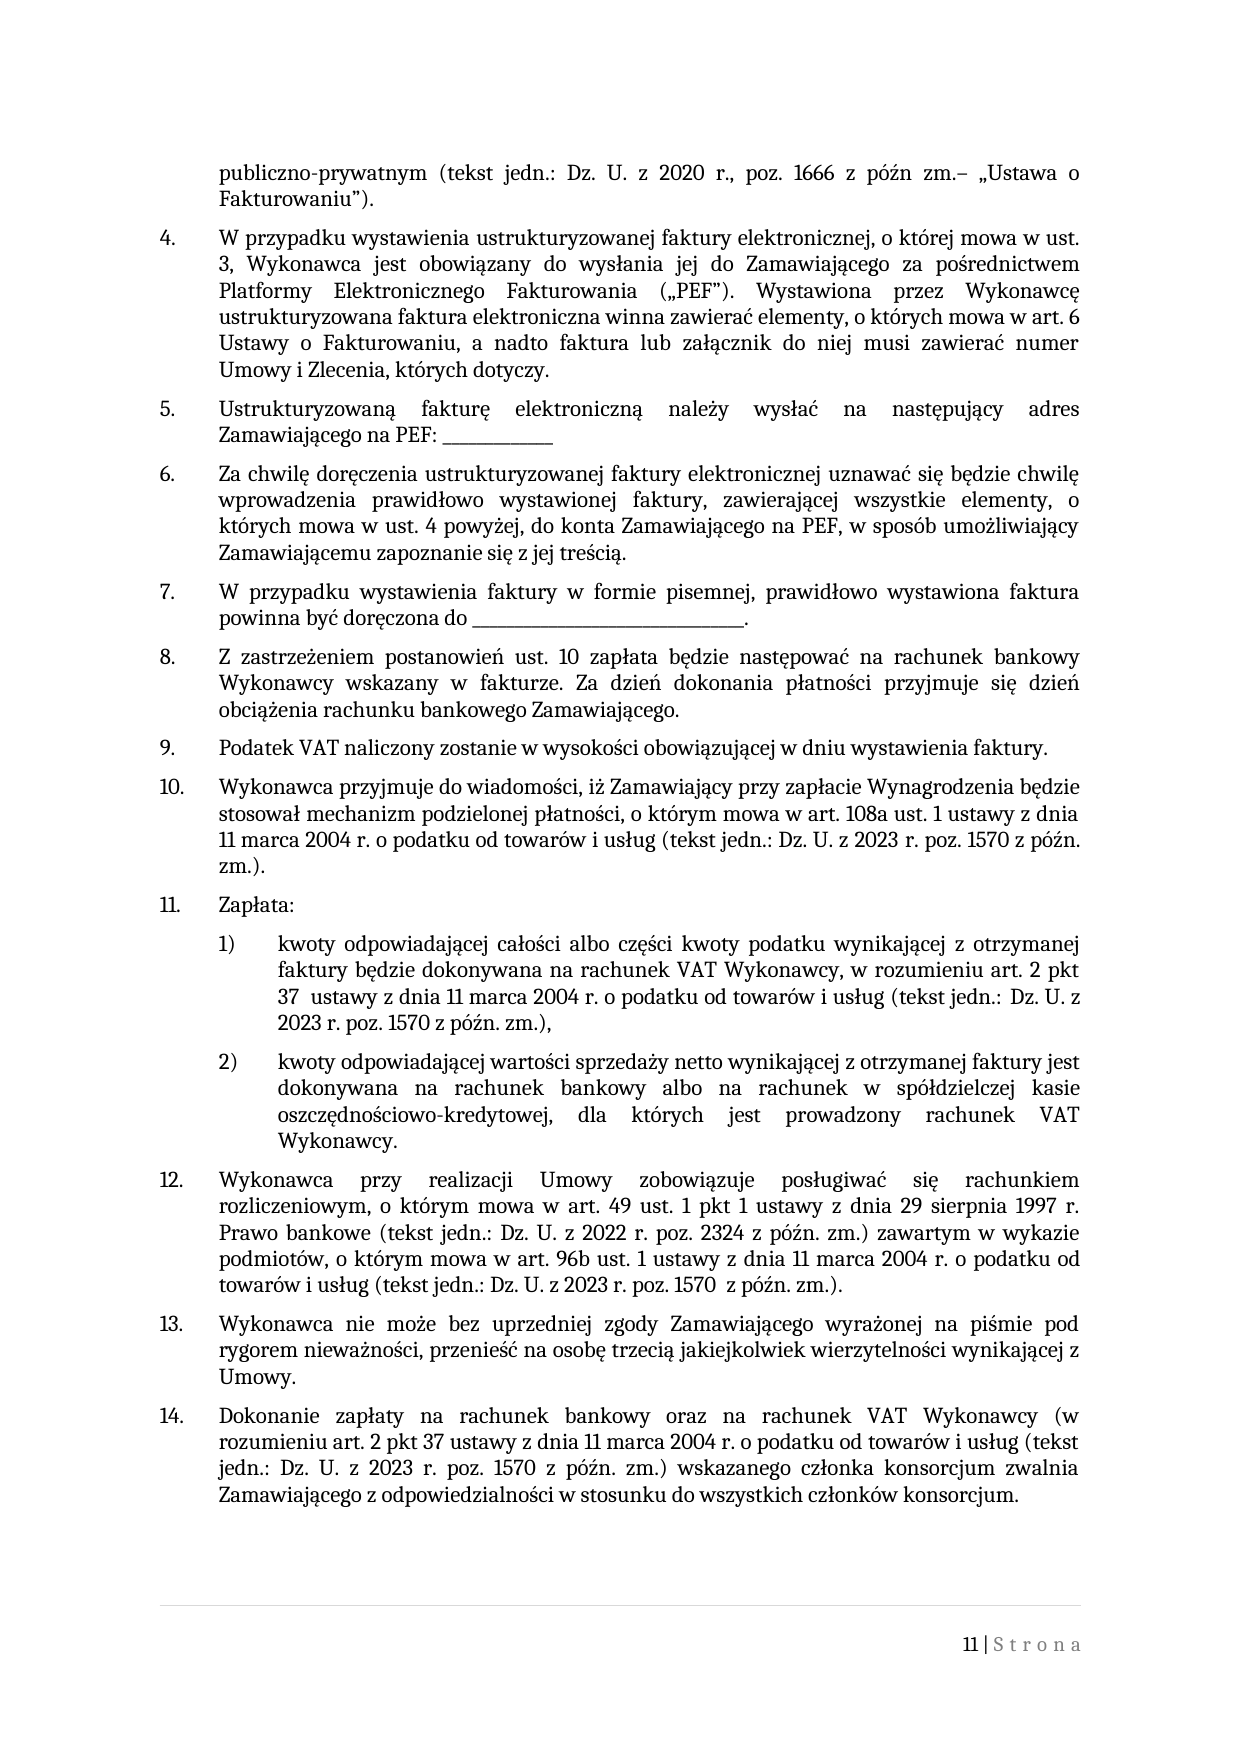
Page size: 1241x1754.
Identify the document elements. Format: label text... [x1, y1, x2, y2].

text 1) kwoty odpowiadającej całości albo części kwoty podatku wynikającej z otrzymanej faktury będzie dokonywana na rachunek VAT Wykonawcy, w rozumieniu art. 2 pkt 37 ustawy z dnia 11 marca 2004 r. o podatku od towarów i usług (tekst jedn.: Dz. U. z 2023 r. poz. 1570 z późn. zm.), [218, 931, 1081, 1036]
list Dokonanie zapłaty na rachunek bankowy oraz na rachunek VAT Wykonawcy (w rozumieniu art. 2 pkt 37 ustawy z dnia 11 marca 2004 r. o podatku od towarów i usług (tekst jedn.: Dz. U. z 2023 r. poz. 1570 z późn. zm.) wskazanego członka konsorcjum zwalnia Zamawiającego z odpowiedzialności w stosunku do wszystkich członków konsorcjum. [159, 1402, 1081, 1508]
list Ustrukturyzowaną fakturę elektroniczną należy wysłać na następujący adres Zamawiającego na PEF: _____________ [159, 395, 1081, 448]
list W przypadku wystawienia faktury w formie pisemnej, prawidłowo wystawiona faktura powinna być doręczona do ________________________________. [159, 578, 1081, 631]
list Zapłata: [159, 892, 1081, 918]
list Wykonawca przy realizacji Umowy zobowiązuje posługiwać się rachunkiem rozliczeniowym, o którym mowa w art. 49 ust. 1 pkt 1 ustawy z dnia 29 sierpnia 1997 r. Prawo bankowe (tekst jedn.: Dz. U. z 2022 r. poz. 2324 z późn. zm.) zawartym w wykazie podmiotów, o którym mowa w art. 96b ust. 1 ustawy z dnia 11 marca 2004 r. o podatku od towarów i usług (tekst jedn.: Dz. U. z 2023 r. poz. 1570 z późn. zm.). [159, 1167, 1081, 1298]
list W przypadku wystawienia ustrukturyzowanej faktury elektronicznej, o której mowa w ust. 3, Wykonawca jest obowiązany do wysłania jej do Zamawiającego za pośrednictwem Platformy Elektronicznego Fakturowania („PEF”). Wystawiona przez Wykonawcę ustrukturyzowana faktura elektroniczna winna zawierać elementy, o których mowa w art. 6 Ustawy o Fakturowaniu, a nadto faktura lub załącznik do niej musi zawierać numer Umowy i Zlecenia, których dotyczy. [159, 225, 1081, 383]
list Z zastrzeżeniem postanowień ust. 10 zapłata będzie następować na rachunek bankowy Wykonawcy wskazany w fakturze. Za dzień dokonania płatności przyjmuje się dzień obciążenia rachunku bankowego Zamawiającego. [159, 644, 1081, 723]
list Wykonawca przyjmuje do wiadomości, iż Zamawiający przy zapłacie Wynagrodzenia będzie stosował mechanizm podzielonej płatności, o którym mowa w art. 108a ust. 1 ustawy z dnia 11 marca 2004 r. o podatku od towarów i usług (tekst jedn.: Dz. U. z 2023 r. poz. 1570 z późn. zm.). [159, 774, 1081, 879]
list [159, 159, 1081, 212]
text 2) kwoty odpowiadającej wartości sprzedaży netto wynikającej z otrzymanej faktury jest dokonywana na rachunek bankowy albo na rachunek w spółdzielczej kasie oszczędnościowo-kredytowej, dla których jest prowadzony rachunek VAT Wykonawcy. [218, 1049, 1081, 1154]
list Podatek VAT naliczony zostanie w wysokości obowiązującej w dniu wystawienia faktury. [159, 735, 1081, 762]
list Za chwilę doręczenia ustrukturyzowanej faktury elektronicznej uznawać się będzie chwilę wprowadzenia prawidłowo wystawionej faktury, zawierającej wszystkie elementy, o których mowa w ust. 4 powyżej, do konta Zamawiającego na PEF, w sposób umożliwiający Zamawiającemu zapoznanie się z jej treścią. [159, 461, 1081, 566]
list Wykonawca nie może bez uprzedniej zgody Zamawiającego wyrażonej na piśmie pod rygorem nieważności, przenieść na osobę trzecią jakiejkolwiek wierzytelności wynikającej z Umowy. [159, 1311, 1081, 1390]
